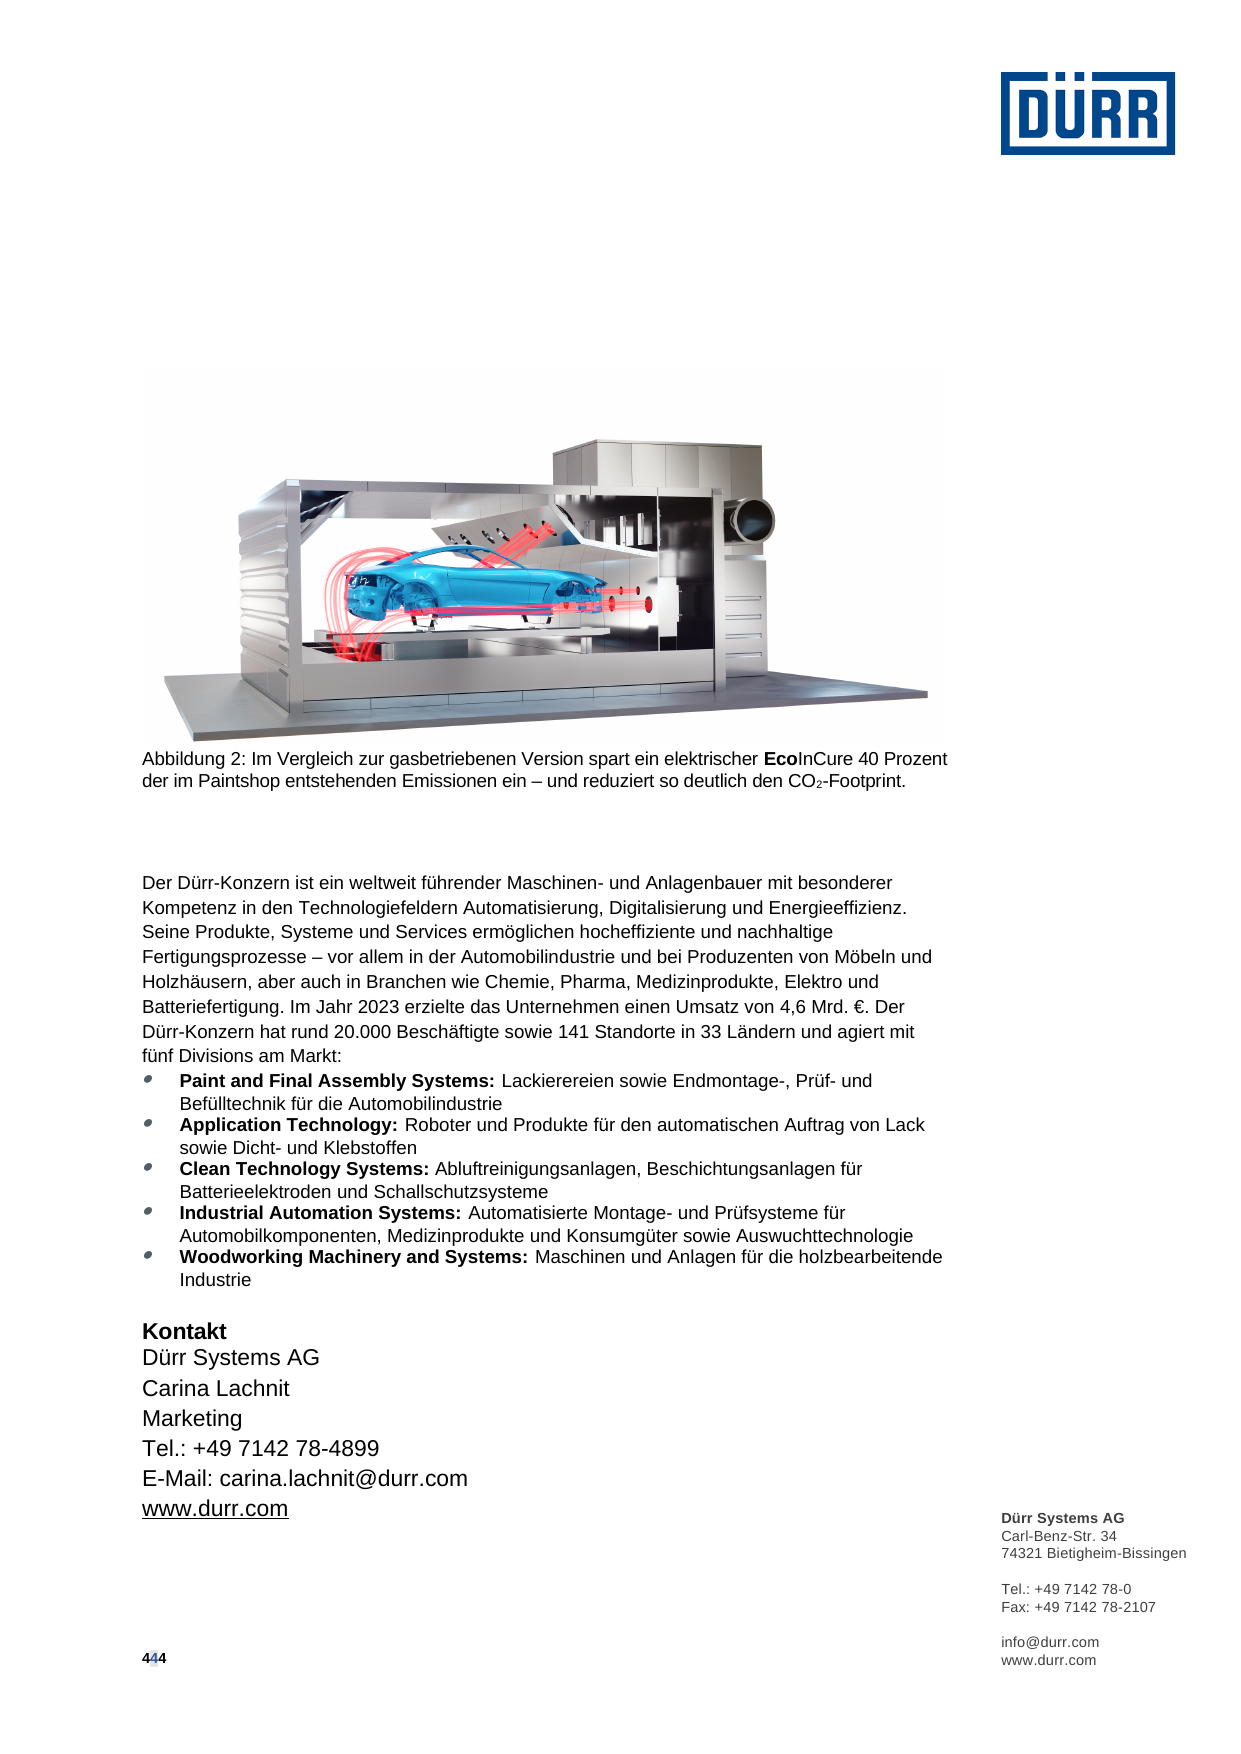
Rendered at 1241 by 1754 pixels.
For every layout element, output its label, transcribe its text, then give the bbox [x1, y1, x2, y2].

list Paint and Final Assembly Systems: Lackierereien sowie Endmontage-, Prüf- und Befülltechnik für die Automobilindustrie [142, 1070, 951, 1114]
text Abbildung 2: Im Vergleich zur gasbetriebenen Version spart ein elektrischer EcoInCure 40 Prozent der im Paintshop entstehenden Emissionen ein – und reduziert so deutlich den CO2-Footprint. [142, 748, 951, 791]
list Application Technology: Roboter und Produkte für den automatischen Auftrag von Lack sowie Dicht- und Klebstoffen [142, 1114, 951, 1158]
text Dürr Systems AG [142, 1344, 921, 1371]
list Industrial Automation Systems: Automatisierte Montage- und Prüfsysteme für Automobilkomponenten, Medizinprodukte und Konsumgüter sowie Auswuchttechnologie [142, 1202, 951, 1246]
text Kontakt [142, 1315, 951, 1344]
text Tel.: +49 7142 78-4899 [142, 1435, 921, 1461]
picture [1001, 72, 1175, 155]
text www.durr.com [142, 1495, 951, 1522]
text E-Mail: carina.lachnit@durr.com [142, 1465, 921, 1491]
text Der Dürr-Konzern ist ein weltweit führender Maschinen- und Anlagenbauer mit besonderer Kompetenz in den Technologiefeldern Automatisierung, Digitalisierung und Energieeffizienz. Seine Produkte, Systeme und Services ermöglichen hocheffiziente und nachhaltige Fertigungsprozesse – vor allem in der Automobilindustrie und bei Produzenten von Möbeln und Holzhäusern, aber auch in Branchen wie Chemie, Pharma, Medizinprodukte, Elektro und Batteriefertigung. Im Jahr 2023 erzielte das Unternehmen einen Umsatz von 4,6 Mrd. €. Der Dürr-Konzern hat rund 20.000 Beschäftigte sowie 141 Standorte in 33 Ländern und agiert mit fünf Divisions am Markt: [142, 872, 951, 1067]
text Carina Lachnit [142, 1374, 921, 1401]
picture [141, 366, 949, 748]
text Marketing [142, 1405, 921, 1431]
list Woodworking Machinery and Systems: Maschinen und Anlagen für die holzbearbeitende Industrie [142, 1246, 951, 1290]
list Clean Technology Systems: Abluftreinigungsanlagen, Beschichtungsanlagen für Batterieelektroden und Schallschutzsysteme [142, 1158, 951, 1202]
